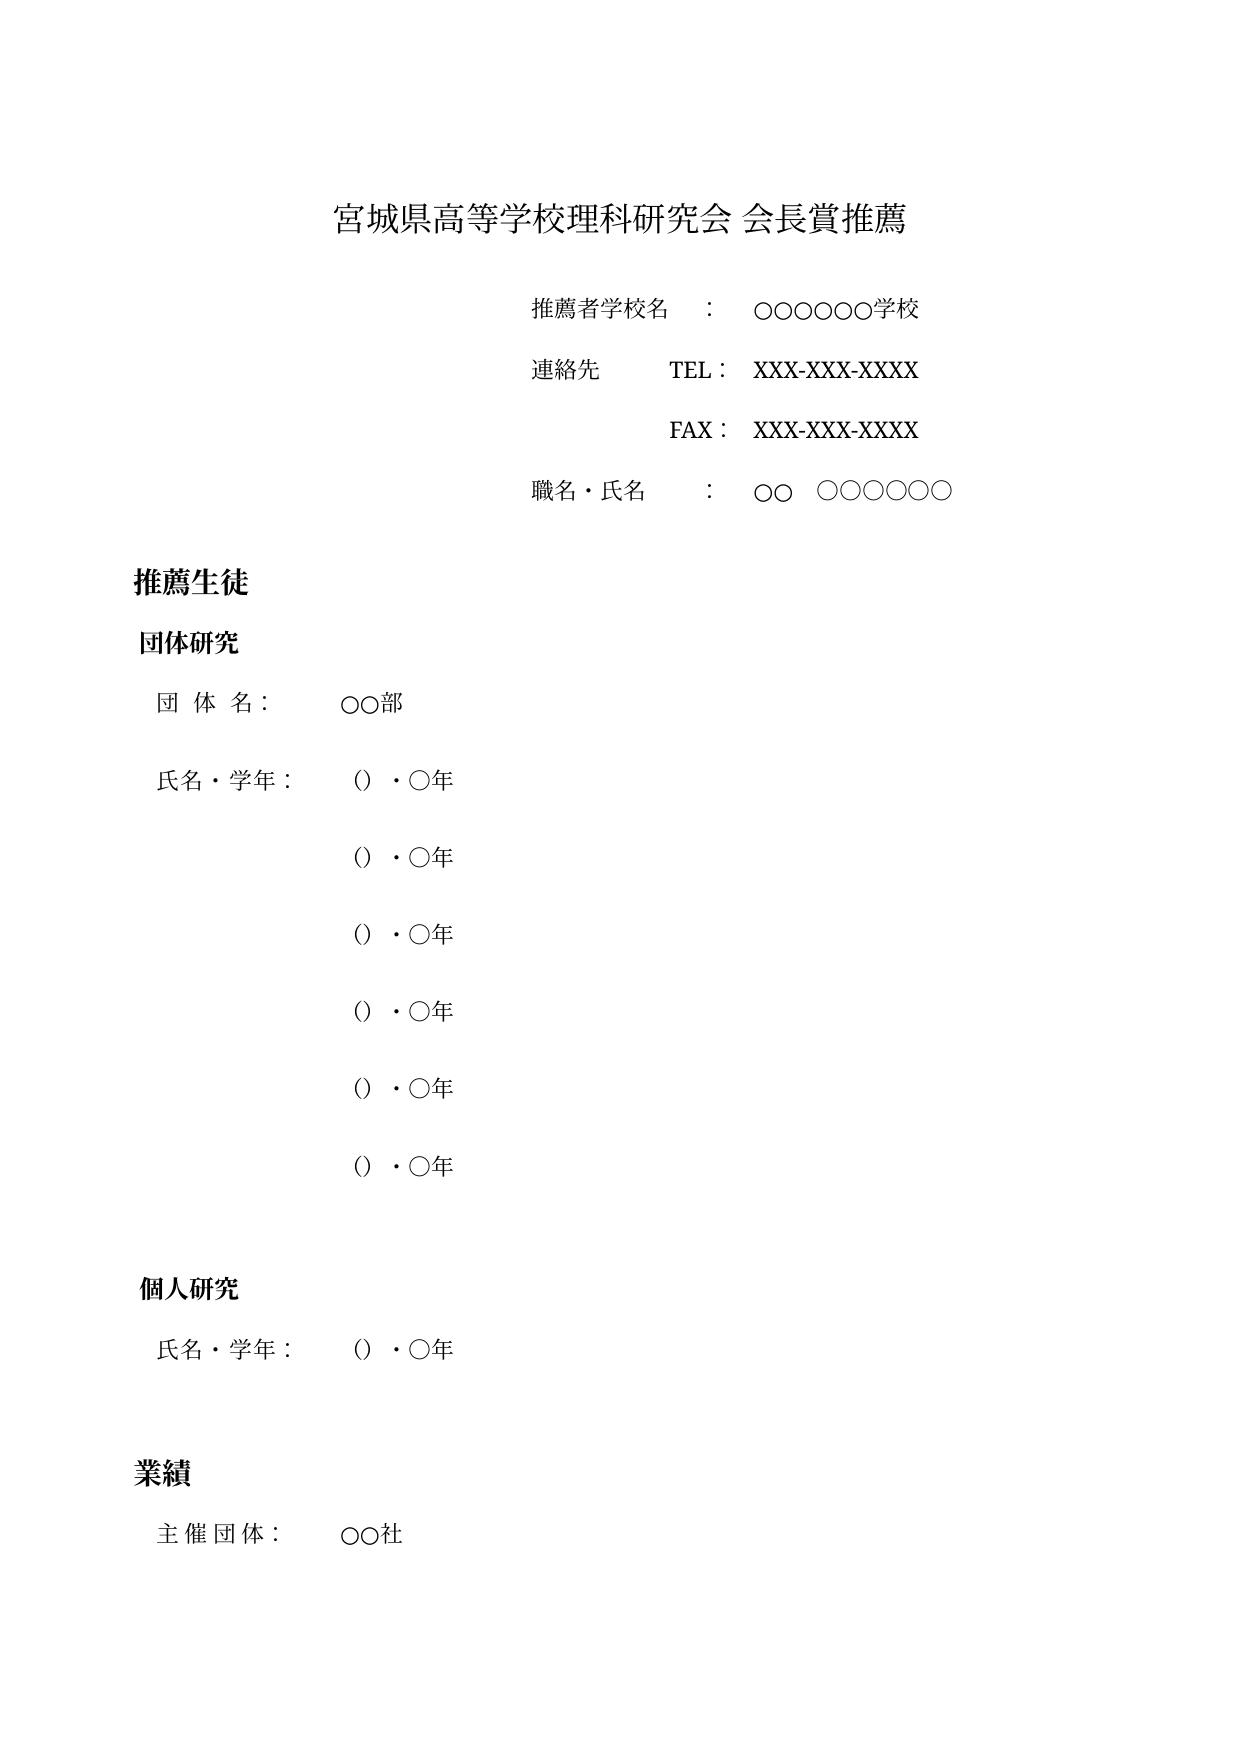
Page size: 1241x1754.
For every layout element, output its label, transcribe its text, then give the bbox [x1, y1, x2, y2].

text 主催団体： ○○社 [133, 1502, 1122, 1563]
text 推薦生徒 [133, 550, 1122, 611]
text （）・○年 [133, 1135, 1122, 1195]
text 氏名・学年： （）・○年 [133, 749, 1122, 809]
text FAX： XXX-XXX-XXXX [532, 399, 1122, 459]
text （）・○年 [133, 980, 1122, 1041]
text 個人研究 [133, 1258, 1122, 1318]
text 宮城県高等学校理科研究会 会長賞推薦 [118, 187, 1122, 247]
text 団体研究 [133, 611, 1122, 672]
text 団体名： ○○部 [133, 672, 1122, 732]
text （）・○年 [133, 826, 1122, 887]
text 業績 [133, 1442, 1122, 1502]
text 連絡先 TEL： XXX-XXX-XXXX [532, 338, 1122, 399]
text 氏名・学年： （）・○年 [133, 1318, 1122, 1379]
text （）・○年 [133, 1058, 1122, 1118]
text （）・○年 [133, 903, 1122, 964]
text 推薦者学校名 ： ○○○○○○学校 [532, 278, 1122, 338]
text 職名・氏名 ： ○○ ○○○○○○ [532, 459, 1122, 520]
